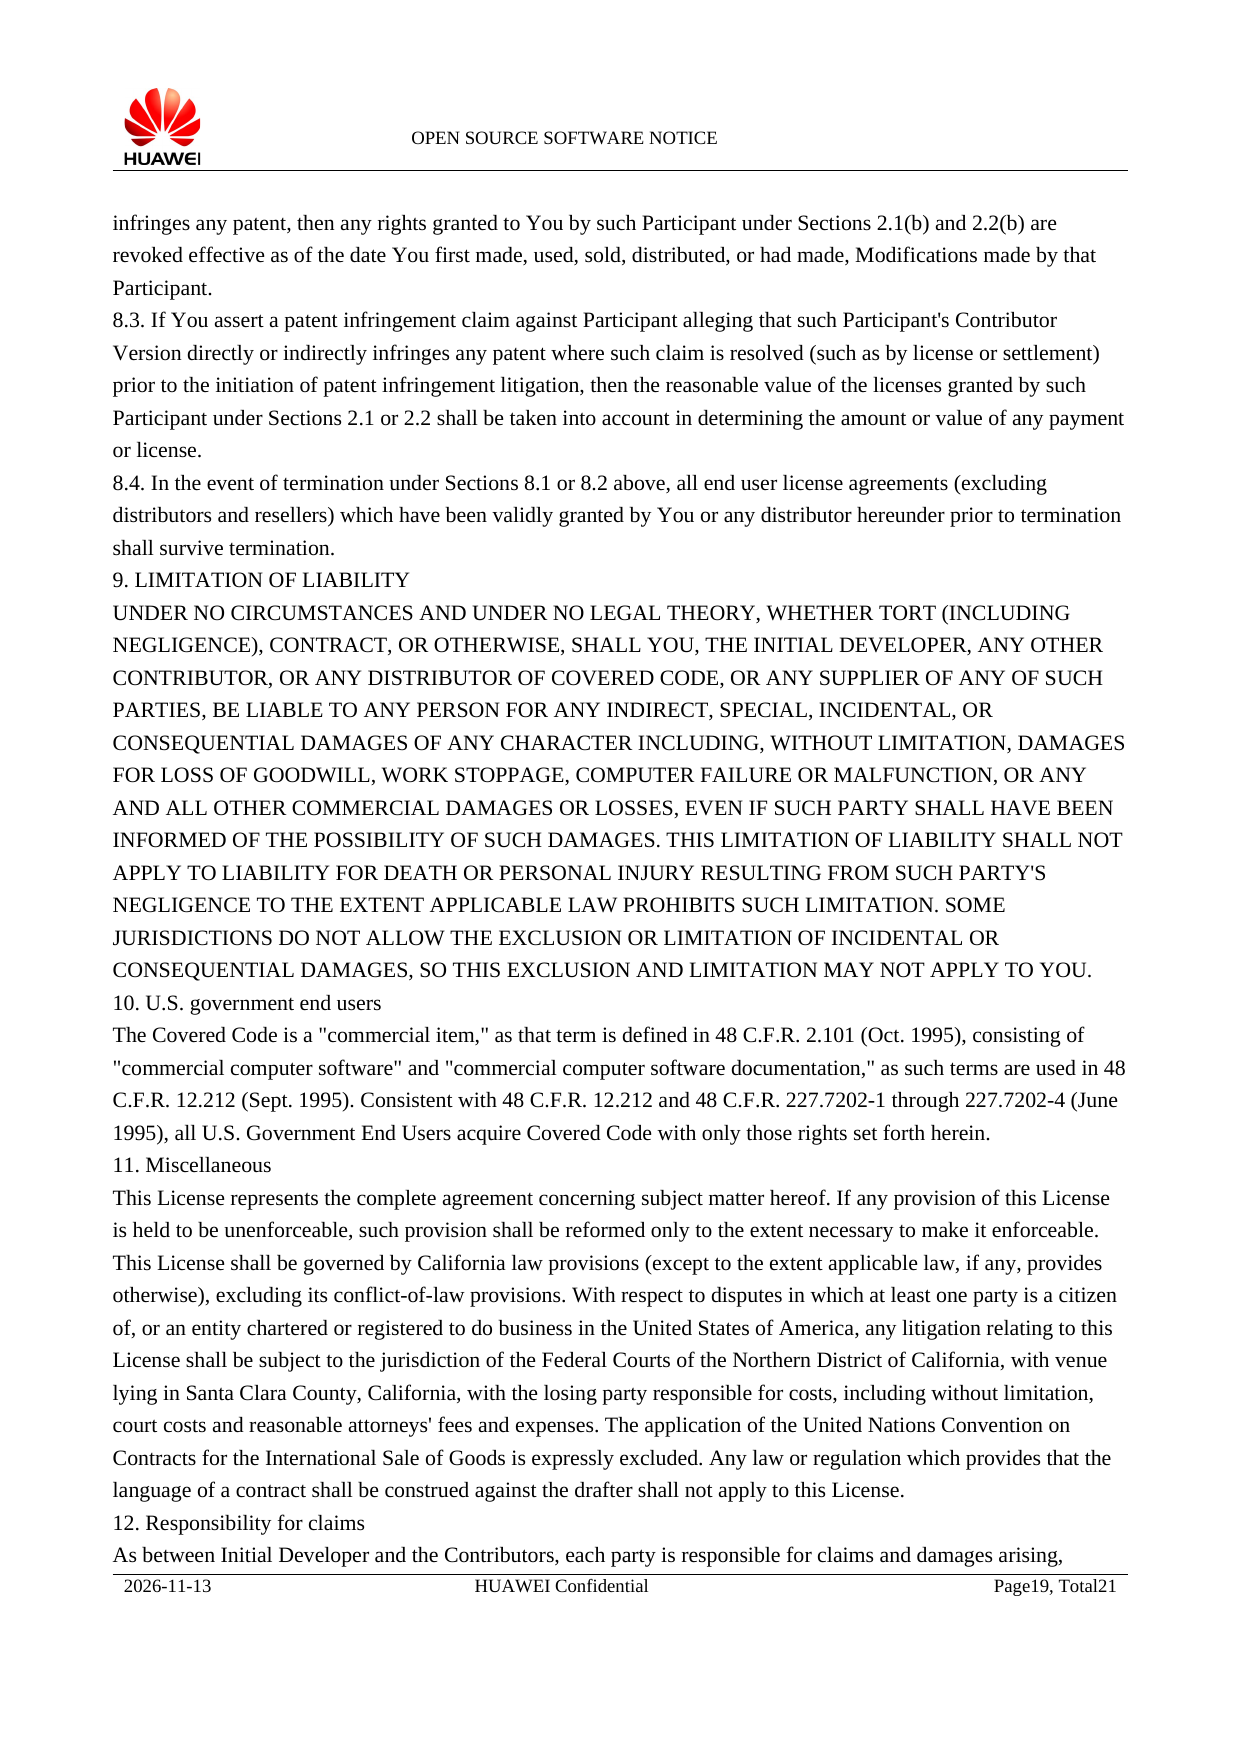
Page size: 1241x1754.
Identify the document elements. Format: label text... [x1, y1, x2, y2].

picture [124, 88, 201, 165]
